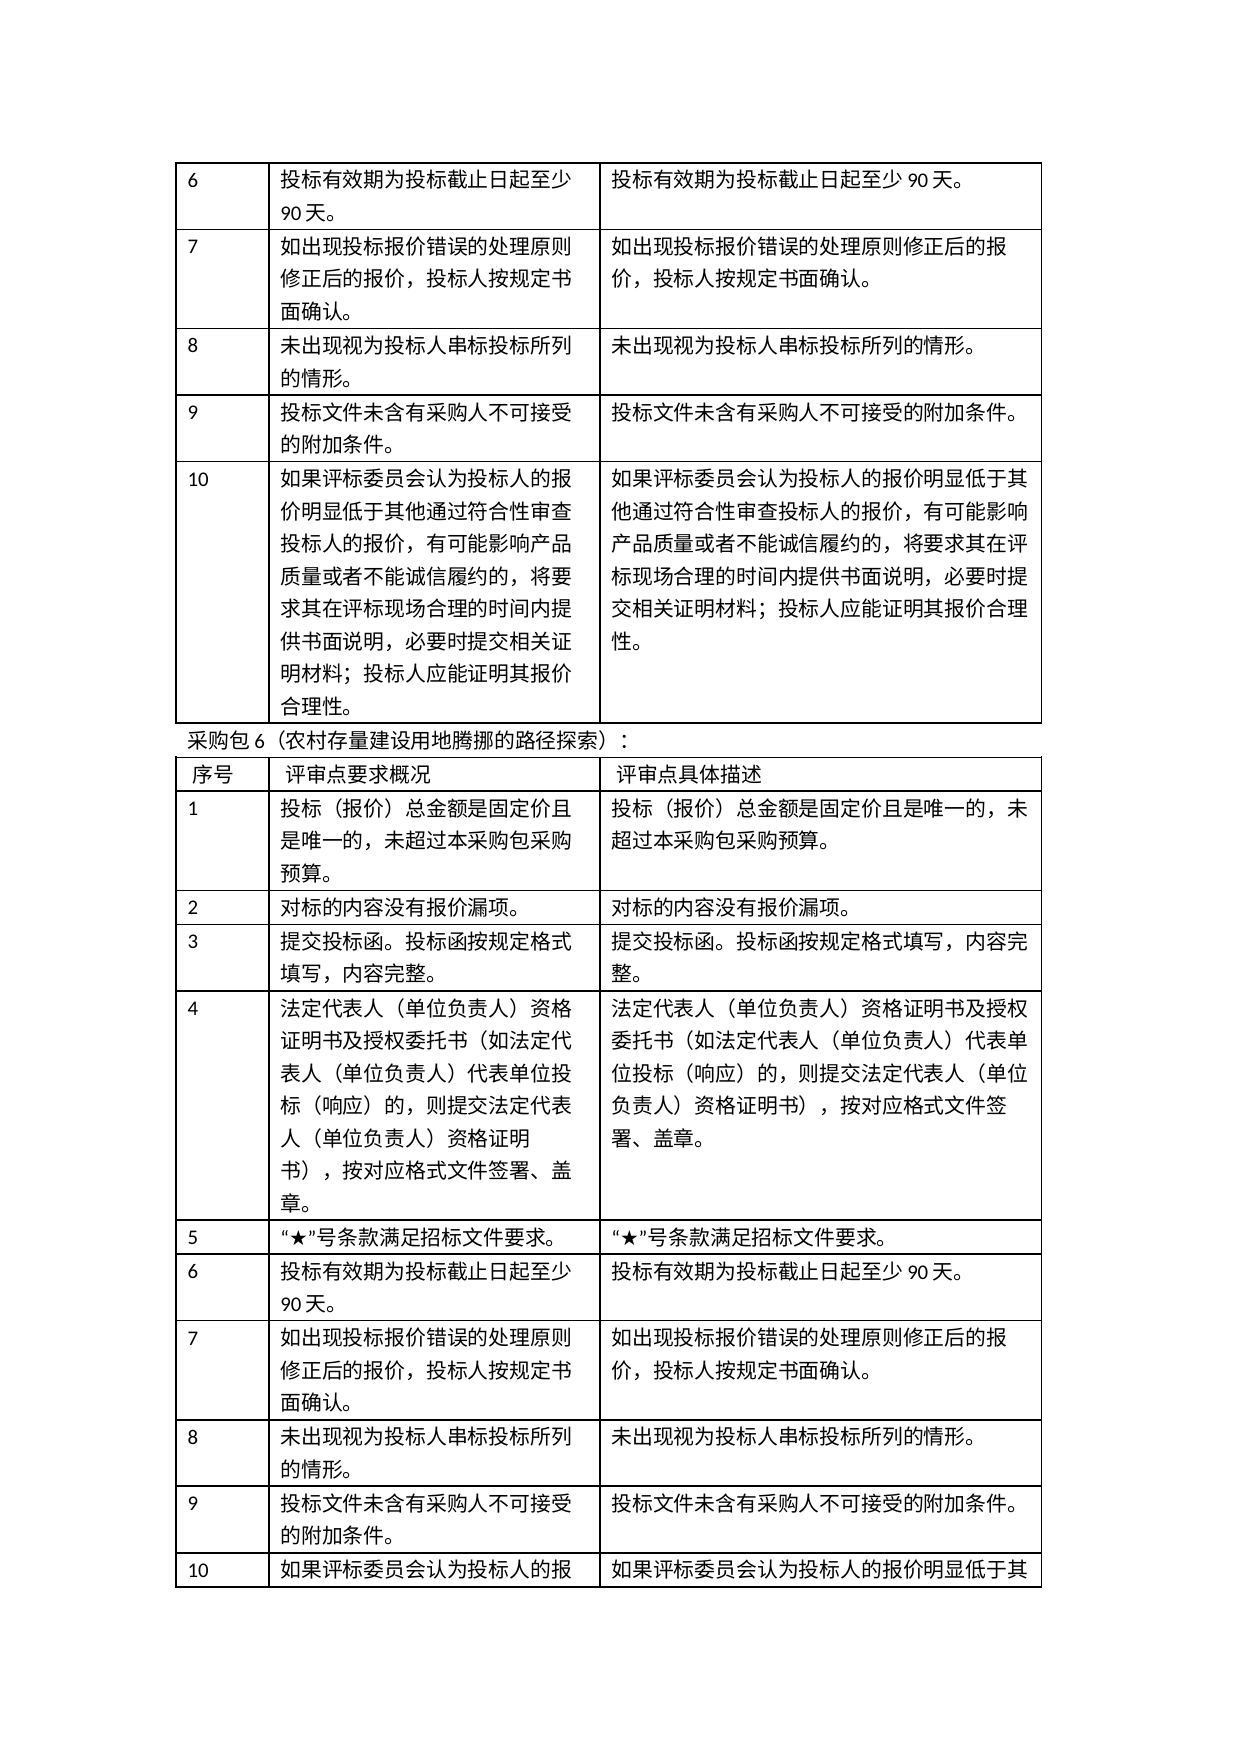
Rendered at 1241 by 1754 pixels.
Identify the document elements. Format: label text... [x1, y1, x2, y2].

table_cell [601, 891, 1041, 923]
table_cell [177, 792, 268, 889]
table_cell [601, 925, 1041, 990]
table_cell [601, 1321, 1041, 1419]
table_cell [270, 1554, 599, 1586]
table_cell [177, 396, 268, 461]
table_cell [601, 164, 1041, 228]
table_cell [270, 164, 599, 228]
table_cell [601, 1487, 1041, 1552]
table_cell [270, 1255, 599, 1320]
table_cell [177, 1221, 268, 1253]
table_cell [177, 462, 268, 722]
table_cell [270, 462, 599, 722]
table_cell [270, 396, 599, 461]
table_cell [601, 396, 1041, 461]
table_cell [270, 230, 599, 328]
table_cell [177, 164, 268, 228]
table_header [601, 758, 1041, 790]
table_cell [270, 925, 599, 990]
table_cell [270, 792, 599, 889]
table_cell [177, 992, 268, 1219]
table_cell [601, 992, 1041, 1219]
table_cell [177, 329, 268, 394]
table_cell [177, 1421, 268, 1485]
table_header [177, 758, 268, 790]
text 采购包6（农村存量建设用地腾挪的路径探索）： [187, 724, 1053, 756]
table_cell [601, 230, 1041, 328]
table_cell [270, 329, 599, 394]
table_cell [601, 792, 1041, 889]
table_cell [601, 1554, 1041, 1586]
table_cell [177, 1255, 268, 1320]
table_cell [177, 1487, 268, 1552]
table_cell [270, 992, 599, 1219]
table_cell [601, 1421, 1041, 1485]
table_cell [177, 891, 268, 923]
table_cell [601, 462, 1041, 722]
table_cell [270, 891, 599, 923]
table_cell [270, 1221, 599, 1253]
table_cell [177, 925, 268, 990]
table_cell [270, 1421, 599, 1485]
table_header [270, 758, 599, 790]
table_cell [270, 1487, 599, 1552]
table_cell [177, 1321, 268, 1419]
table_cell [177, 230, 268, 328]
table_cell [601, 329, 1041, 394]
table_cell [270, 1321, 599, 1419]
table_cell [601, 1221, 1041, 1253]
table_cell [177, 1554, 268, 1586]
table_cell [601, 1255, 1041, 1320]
